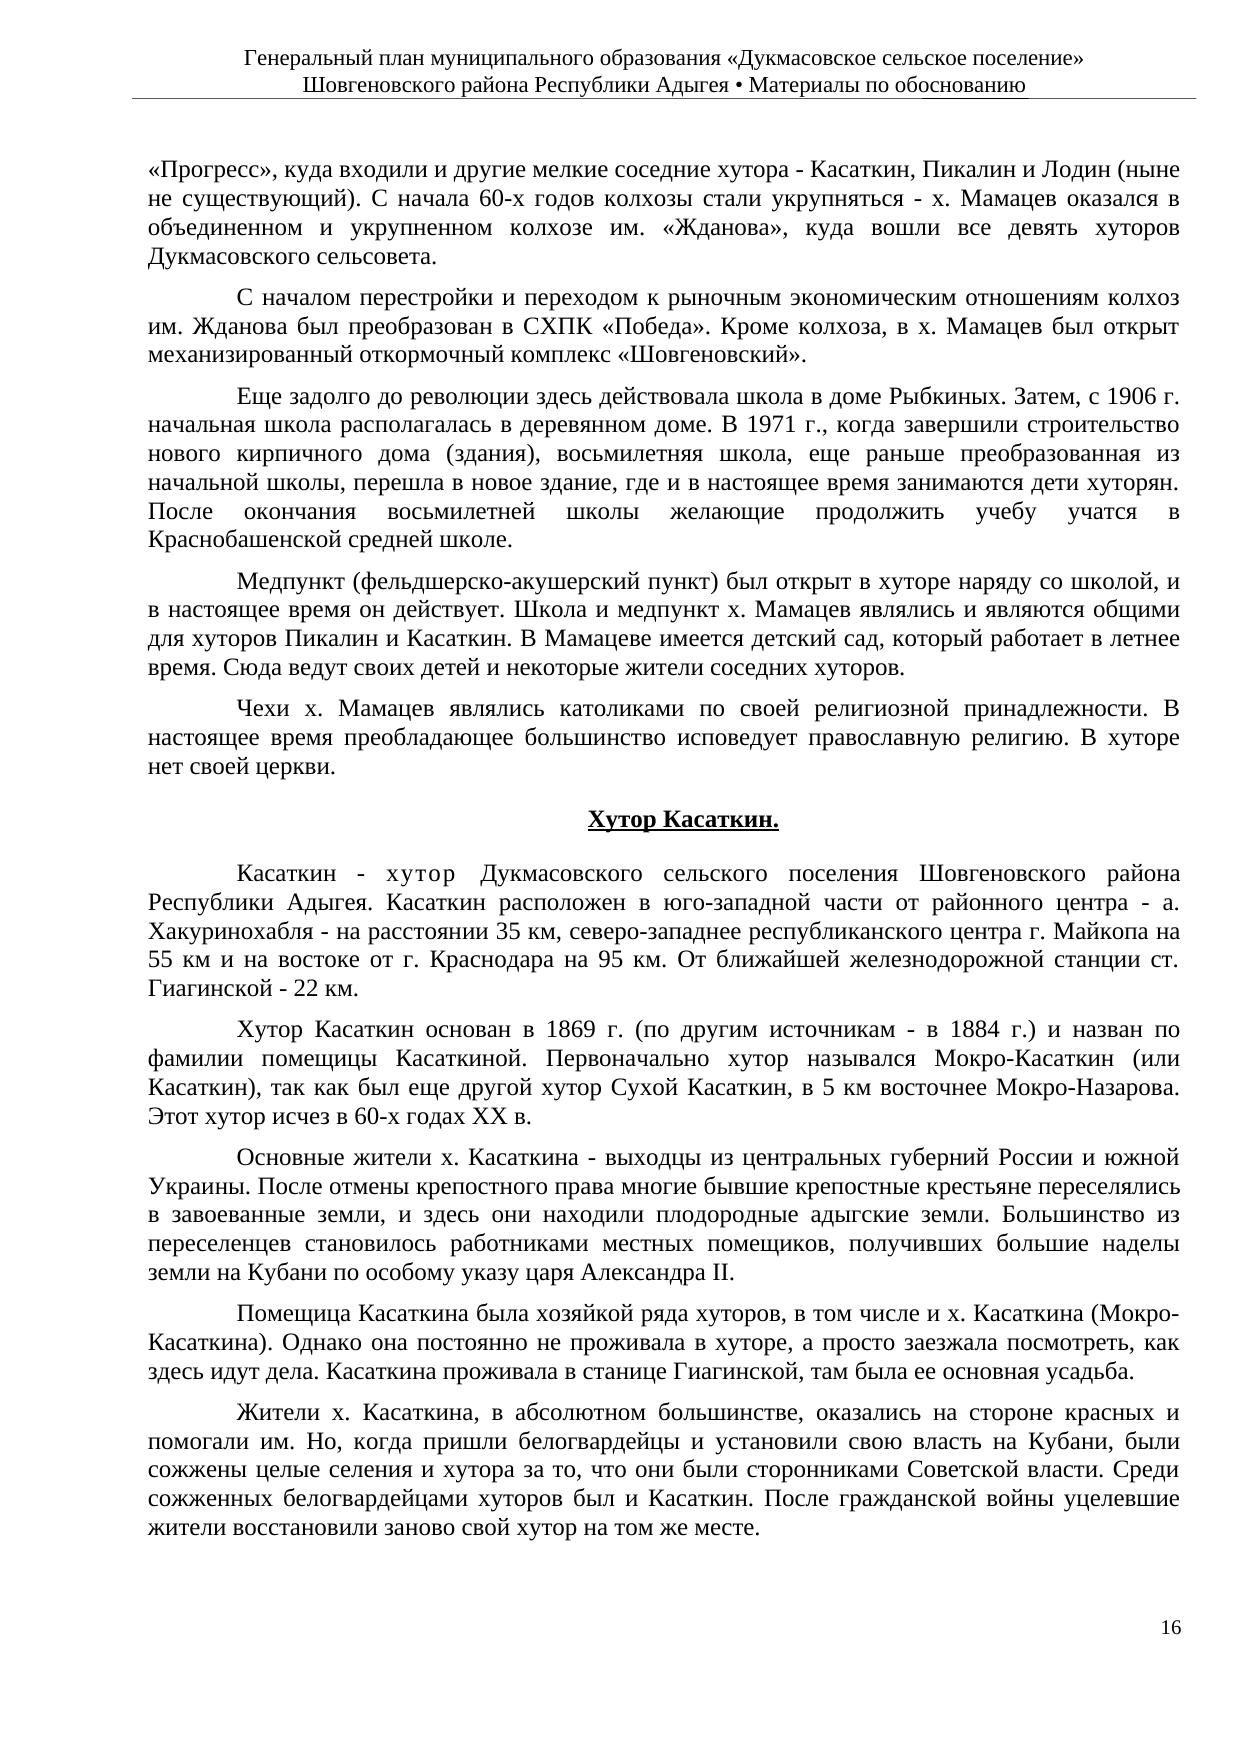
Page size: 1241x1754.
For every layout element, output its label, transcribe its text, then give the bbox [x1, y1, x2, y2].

text С началом перестройки и переходом к рыночным экономическим отношениям колхоз им. Жданова был преобразован в СХПК «Победа». Кроме колхоза, в х. Мамацев был открыт механизированный откормочный комплекс «Шовгеновский». [148, 282, 1181, 368]
subtitle Хутор Касаткин. [185, 804, 1181, 833]
text Медпункт (фельдшерско-акушерский пункт) был открыт в хуторе наряду со школой, и в настоящее время он действует. Школа и медпункт х. Мамацев являлись и являются общими для хуторов Пикалин и Касаткин. В Мамацеве имеется детский сад, который работает в летнее время. Сюда ведут своих детей и некоторые жители соседних хуторов. [148, 566, 1181, 681]
text Помещица Касаткина была хозяйкой ряда хуторов, в том числе и х. Касаткина (Мокро-Касаткина). Однако она постоянно не проживала в хуторе, а просто заезжала посмотреть, как здесь идут дела. Касаткина проживала в станице Гиагинской, там была ее основная усадьба. [148, 1298, 1181, 1384]
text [148, 154, 1181, 269]
text Чехи х. Мамацев являлись католиками по своей религиозной принадлежности. В настоящее время преобладающее большинство исповедует православную религию. В хуторе нет своей церкви. [148, 693, 1181, 779]
text Касаткин - хутор Дукмасовского сельского поселения Шовгеновского района Республики Адыгея. Касаткин расположен в юго-западной части от районного центра - а. Хакуринохабля - на расстоянии 35 км, северо-западнее республиканского центра г. Майкопа на 55 км и на востоке от г. Краснодара на 95 км. От ближайшей железнодорожной станции ст. Гиагинской - 22 км. [148, 858, 1181, 1002]
text Хутор Касаткин основан в 1869 г. (по другим источникам - в 1884 г.) и назван по фамилии помещицы Касаткиной. Первоначально хутор назывался Мокро-Касаткин (или Касаткин), так как был еще другой хутор Сухой Касаткин, в 5 км восточнее Мокро-Назарова. Этот хутор исчез в 60-х годах XX в. [148, 1014, 1181, 1129]
text Основные жители х. Касаткина - выходцы из центральных губерний России и южной Украины. После отмены крепостного права многие бывшие крепостные крестьяне переселялись в завоеванные земли, и здесь они находили плодородные адыгские земли. Большинство из переселенцев становилось работниками местных помещиков, получивших большие наделы земли на Кубани по особому указу царя Александра II. [148, 1142, 1181, 1286]
text Жители х. Касаткина, в абсолютном большинстве, оказались на стороне красных и помогали им. Но, когда пришли белогвардейцы и установили свою власть на Кубани, были сожжены целые селения и хутора за то, что они были сторонниками Советской власти. Среди сожженных белогвардейцами хуторов был и Касаткин. После гражданской войны уцелевшие жители восстановили заново свой хутор на том же месте. [148, 1397, 1181, 1541]
text Еще задолго до революции здесь действовала школа в доме Рыбкиных. Затем, с 1906 г. начальная школа располагалась в деревянном доме. В 1971 г., когда завершили строительство нового кирпичного дома (здания), восьмилетняя школа, еще раньше преобразованная из начальной школы, перешла в новое здание, где и в настоящее время занимаются дети хуторян. После окончания восьмилетней школы желающие продолжить учебу учатся в Краснобашенской средней школе. [148, 381, 1181, 553]
